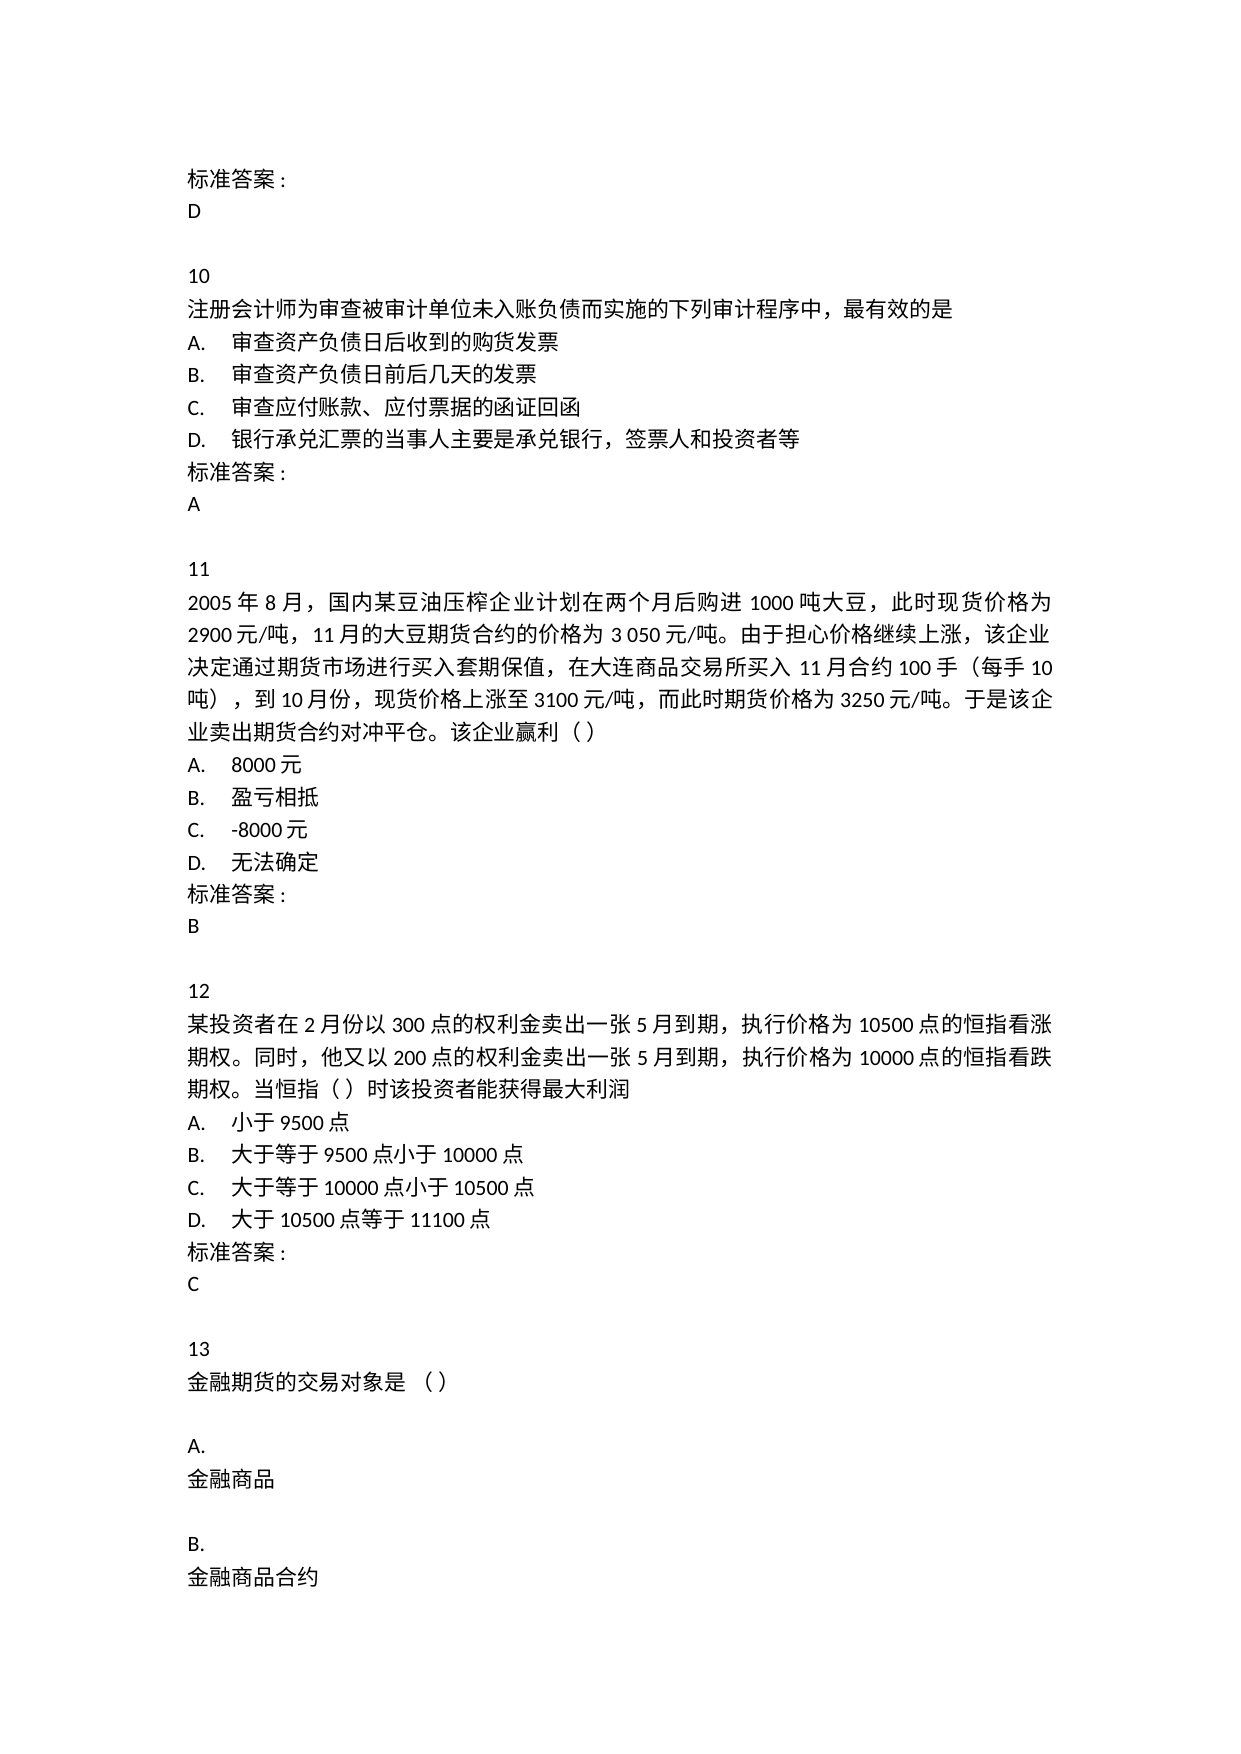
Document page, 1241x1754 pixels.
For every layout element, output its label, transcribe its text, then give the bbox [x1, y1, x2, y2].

text 标准答案 : [187, 454, 1053, 487]
text C [187, 1267, 1053, 1299]
text C. 大于等于10000点小于10500点 [187, 1169, 1053, 1202]
text B. 大于等于9500点小于10000点 [187, 1137, 1053, 1169]
text B. 审查资产负债日前后几天的发票 [187, 357, 1053, 389]
text B. 盈亏相抵 [187, 779, 1053, 812]
text 2005年8月，国内某豆油压榨企业计划在两个月后购进1000吨大豆，此时现货价格为2900元/吨，11月的大豆期货合约的价格为3 050元/吨。由于担心价格继续上涨，该企业决定通过期货市场进行买入套期保值，在大连商品交易所买入11月合约100手（每手10吨），到10月份，现货价格上涨至3100元/吨，而此时期货价格为3250元/吨。于是该企业卖出期货合约对冲平仓。该企业赢利（ ） [187, 584, 1053, 747]
text 标准答案 : [187, 1234, 1053, 1267]
text A. 8000元 [187, 747, 1053, 779]
text C. 审查应付账款、应付票据的函证回函 [187, 389, 1053, 422]
text 金融商品合约 [187, 1559, 1053, 1592]
text 13 [187, 1332, 1053, 1364]
text C. -8000元 [187, 812, 1053, 844]
text A [187, 487, 1053, 519]
text 注册会计师为审查被审计单位未入账负债而实施的下列审计程序中，最有效的是 [187, 292, 1053, 324]
text A. 审查资产负债日后收到的购货发票 [187, 324, 1053, 357]
text 某投资者在2月份以300点的权利金卖出一张5月到期，执行价格为10500点的恒指看涨期权。同时，他又以200点的权利金卖出一张5月到期，执行价格为10000点的恒指看跌期权。当恒指（ ）时该投资者能获得最大利润 [187, 1007, 1053, 1104]
text D [187, 194, 1053, 227]
text D. 银行承兑汇票的当事人主要是承兑银行，签票人和投资者等 [187, 422, 1053, 454]
text B. [187, 1527, 1053, 1559]
text D. 无法确定 [187, 844, 1053, 877]
text 12 [187, 974, 1053, 1007]
text D. 大于10500点等于11100点 [187, 1202, 1053, 1234]
text 标准答案 : [187, 877, 1053, 909]
text 10 [187, 259, 1053, 292]
text 金融期货的交易对象是 （ ） [187, 1364, 1053, 1397]
text 标准答案 : [187, 162, 1053, 194]
text B [187, 909, 1053, 942]
text 11 [187, 552, 1053, 584]
text A. 小于9500点 [187, 1104, 1053, 1137]
text 金融商品 [187, 1462, 1053, 1494]
text A. [187, 1429, 1053, 1462]
